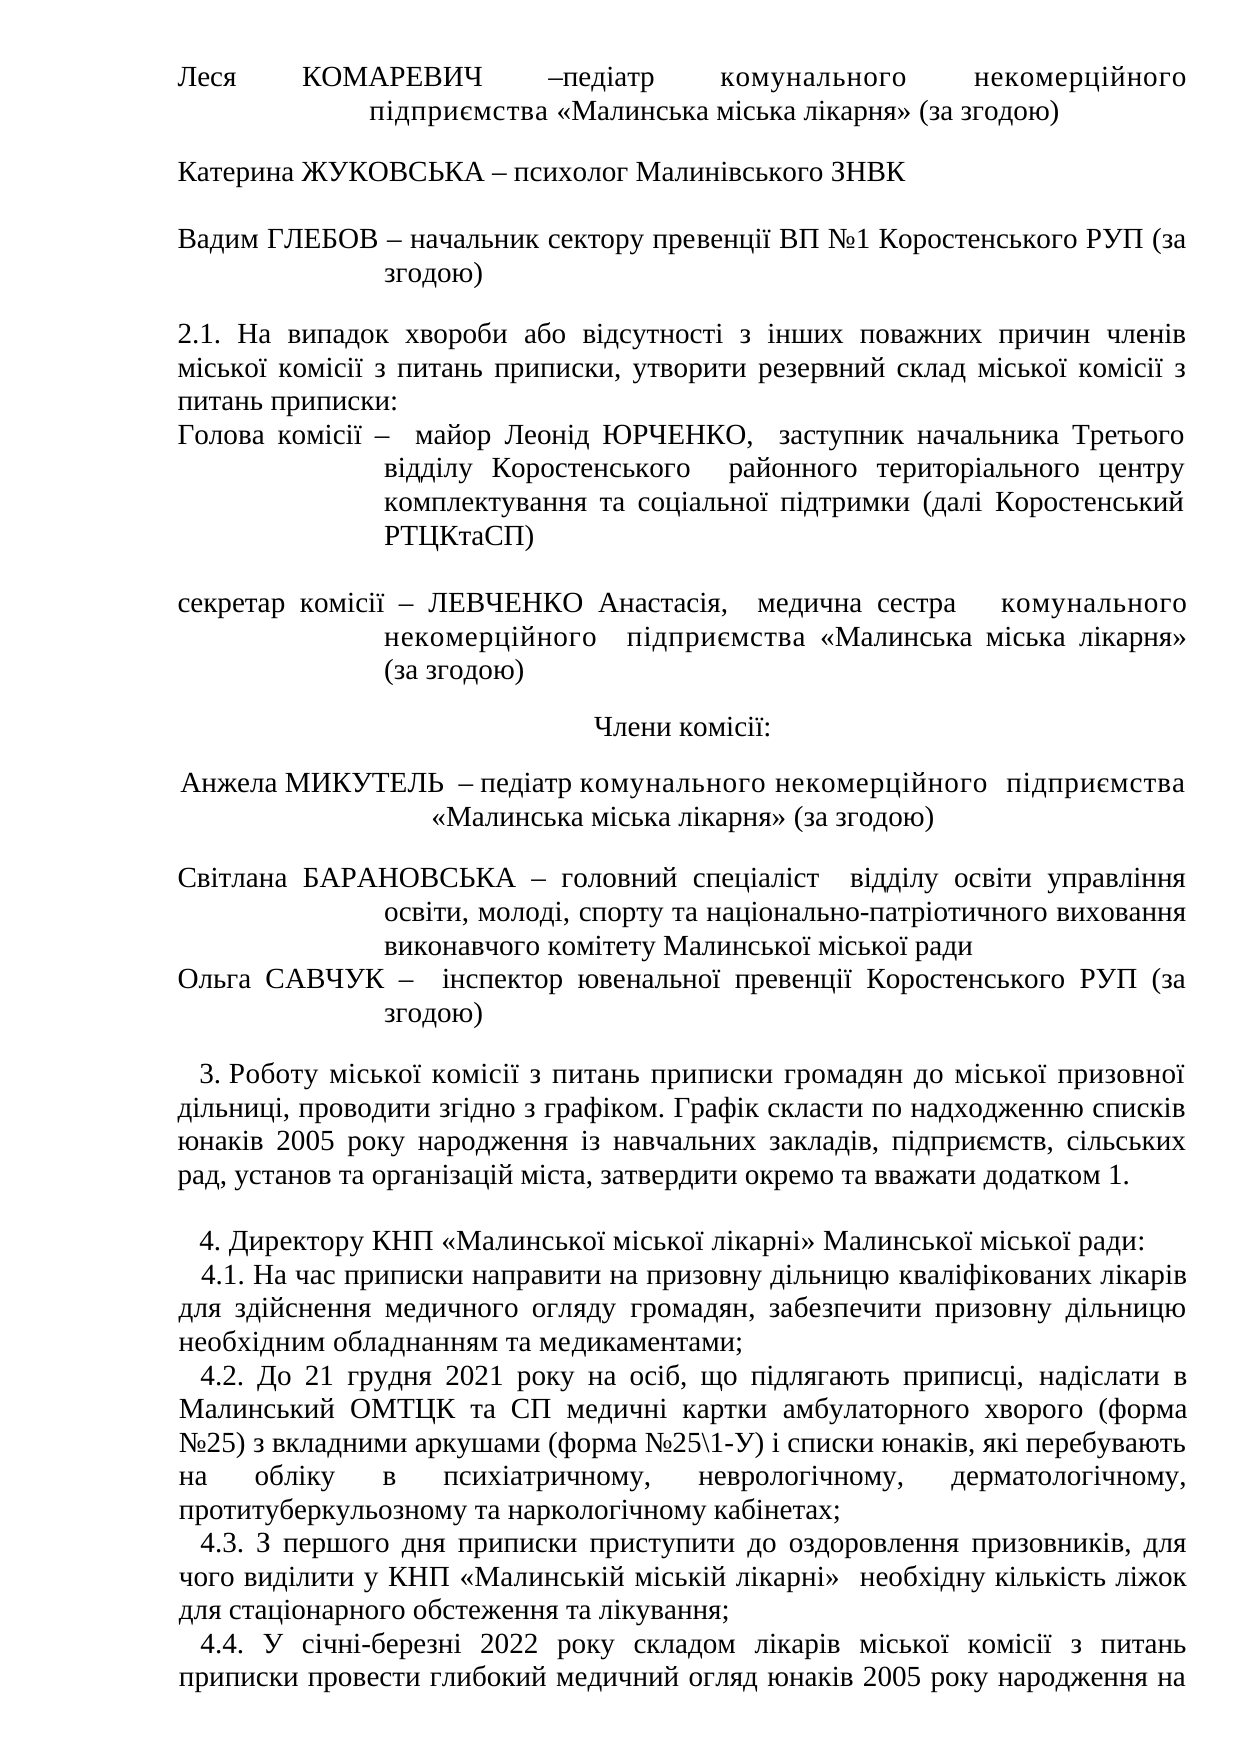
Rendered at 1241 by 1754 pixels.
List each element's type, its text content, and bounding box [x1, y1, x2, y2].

list Роботу міської комісії з питань приписки громадян до міської призовної дільниці, проводити згідно з графіком. Графік скласти по надходженню списків юнаків 2005 року народження із навчальних закладів, підприємств, сільських рад, установ та організацій міста, затвердити окремо та вважати додатком 1. [177, 1057, 1187, 1191]
text Катерина ЖУКОВСЬКА – психолог Малинівського ЗНВК [177, 154, 1187, 188]
text 4.3. З першого дня приписки приступити до оздоровлення призовників, для чого виділити у КНП «Малинській міській лікарні» необхідну кількість ліжок для стаціонарного обстеження та лікування; [179, 1526, 1187, 1626]
text Ольга САВЧУК – інспектор ювенальної превенції Коростенського РУП (за згодою) [177, 961, 1187, 1028]
list Директору КНП «Малинської міської лікарні» Малинської міської ради: [199, 1224, 1187, 1257]
text секретар комісії – ЛЕВЧЕНКО Анастасія, медична сестра комунального некомерційного підприємства «Малинська міська лікарня» (за згодою) [177, 585, 1187, 686]
text Леся КОМАРЕВИЧ –педіатр комунального некомерційного підприємства «Малинська міська лікарня» (за згодою) [177, 59, 1187, 126]
text 4.1. На час приписки направити на призовну дільницю кваліфікованих лікарів для здійснення медичного огляду громадян, забезпечити призовну дільницю необхідним обладнанням та медикаментами; [178, 1257, 1187, 1358]
text Вадим ГЛЕБОВ – начальник сектору превенції ВП №1 Коростенського РУП (за згодою) [177, 221, 1187, 288]
text Анжела МИКУТЕЛЬ – педіатр комунального некомерційного підприємства «Малинська міська лікарня» (за згодою) [178, 765, 1187, 832]
text Голова комісії – майор Леонід ЮРЧЕНКО, заступник начальника Третього відділу Коростенського районного територіального центру комплектування та соціальної підтримки (далі Коростенський РТЦКтаСП) [177, 417, 1185, 551]
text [179, 1626, 1187, 1693]
text Члени комісії: [178, 709, 1187, 742]
text 2.1. На випадок хвороби або відсутності з інших поважних причин членів міської комісії з питань приписки, утворити резервний склад міської комісії з питань приписки: [177, 316, 1187, 417]
text 4.2. До 21 грудня 2021 року на осіб, що підлягають приписці, надіслати в Малинський ОМТЦК та СП медичні картки амбулаторного хворого (форма №25) з вкладними аркушами (форма №25\1-У) і списки юнаків, які перебувають на обліку в психіатричному, неврологічному, дерматологічному, протитуберкульозному та наркологічному кабінетах; [179, 1358, 1187, 1526]
text Світлана БАРАНОВСЬКА – головний спеціаліст відділу освіти управління освіти, молоді, спорту та національно-патріотичного виховання виконавчого комітету Малинської міської ради [177, 861, 1187, 961]
